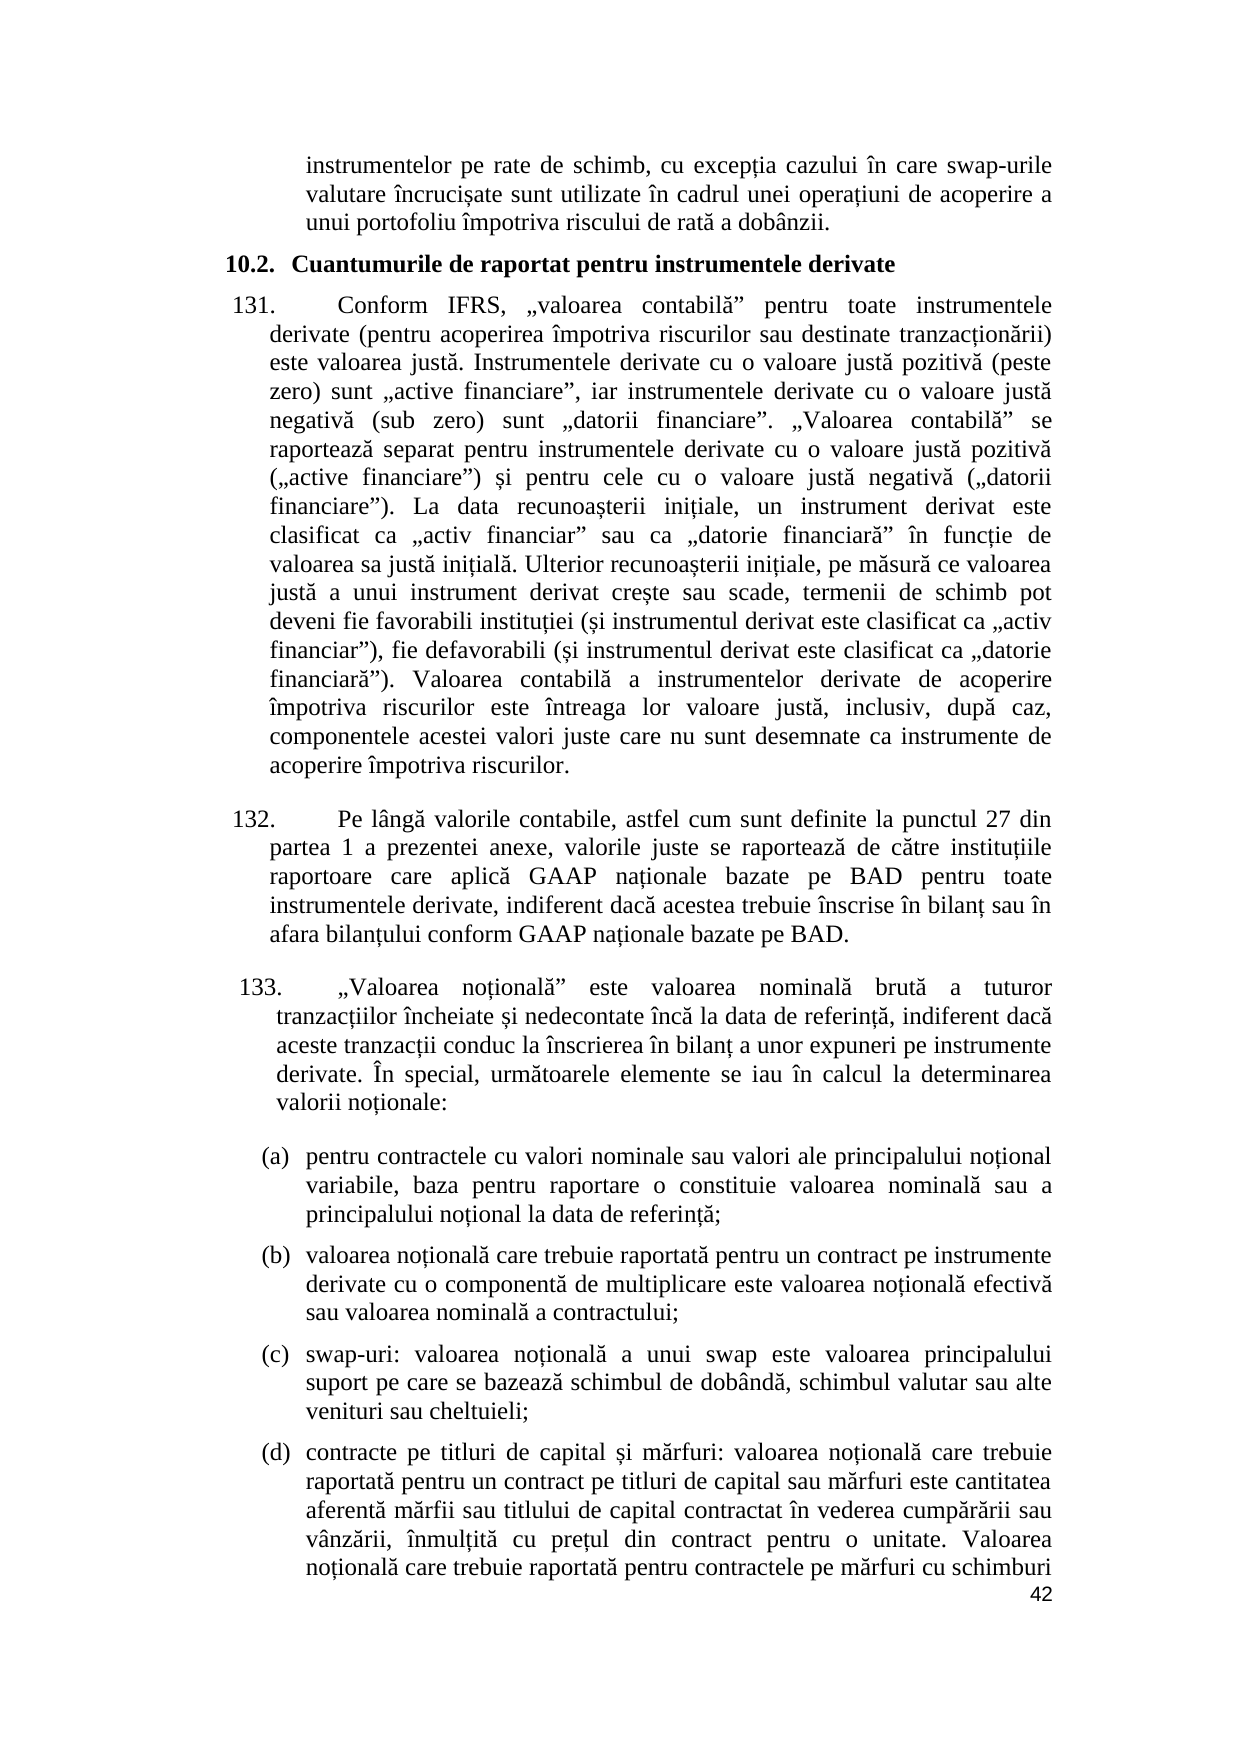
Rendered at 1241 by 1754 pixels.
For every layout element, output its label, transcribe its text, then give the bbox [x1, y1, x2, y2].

list pentru contractele cu valori nominale sau valori ale principalului noțional variabile, baza pentru raportare o constituie valoarea nominală sau a principalului noțional la data de referință; [261, 1141, 1053, 1227]
list valoarea noțională care trebuie raportată pentru un contract pe instrumente derivate cu o componentă de multiplicare este valoarea noțională efectivă sau valoarea nominală a contractului; [261, 1240, 1053, 1326]
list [261, 1437, 1053, 1581]
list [261, 150, 1053, 236]
text Pe lângă valorile contabile, astfel cum sunt definite la punctul 27 din partea 1 a prezentei anexe, valorile juste se raportează de către instituțiile raportoare care aplică GAAP naționale bazate pe BAD pentru toate instrumentele derivate, indiferent dacă acestea trebuie înscrise în bilanț sau în afara bilanțului conform GAAP naționale bazate pe BAD. [232, 804, 1053, 947]
list swap-uri: valoarea noțională a unui swap este valoarea principalului suport pe care se bazează schimbul de dobândă, schimbul valutar sau alte venituri sau cheltuieli; [261, 1339, 1053, 1425]
subtitle Cuantumurile de raportat pentru instrumentele derivate [225, 249, 1053, 277]
text Conform IFRS, „valoarea contabilă” pentru toate instrumentele derivate (pentru acoperirea împotriva riscurilor sau destinate tranzacționării) este valoarea justă. Instrumentele derivate cu o valoare justă pozitivă (peste zero) sunt „active financiare”, iar instrumentele derivate cu o valoare justă negativă (sub zero) sunt „datorii financiare”. „Valoarea contabilă” se raportează separat pentru instrumentele derivate cu o valoare justă pozitivă („active financiare”) și pentru cele cu o valoare justă negativă („datorii financiare”). La data recunoașterii inițiale, un instrument derivat este clasificat ca „activ financiar” sau ca „datorie financiară” în funcție de valoarea sa justă inițială. Ulterior recunoașterii inițiale, pe măsură ce valoarea justă a unui instrument derivat crește sau scade, termenii de schimb pot deveni fie favorabili instituției (și instrumentul derivat este clasificat ca „activ financiar”), fie defavorabili (și instrumentul derivat este clasificat ca „datorie financiară”). Valoarea contabilă a instrumentelor derivate de acoperire împotriva riscurilor este întreaga lor valoare justă, inclusiv, după caz, componentele acestei valori juste care nu sunt desemnate ca instrumente de acoperire împotriva riscurilor. [232, 290, 1053, 779]
text „Valoarea noțională” este valoarea nominală brută a tuturor tranzacțiilor încheiate și nedecontate încă la data de referință, indiferent dacă aceste tranzacții conduc la înscrierea în bilanț a unor expuneri pe instrumente derivate. În special, următoarele elemente se iau în calcul la determinarea valorii noționale: [239, 972, 1053, 1116]
